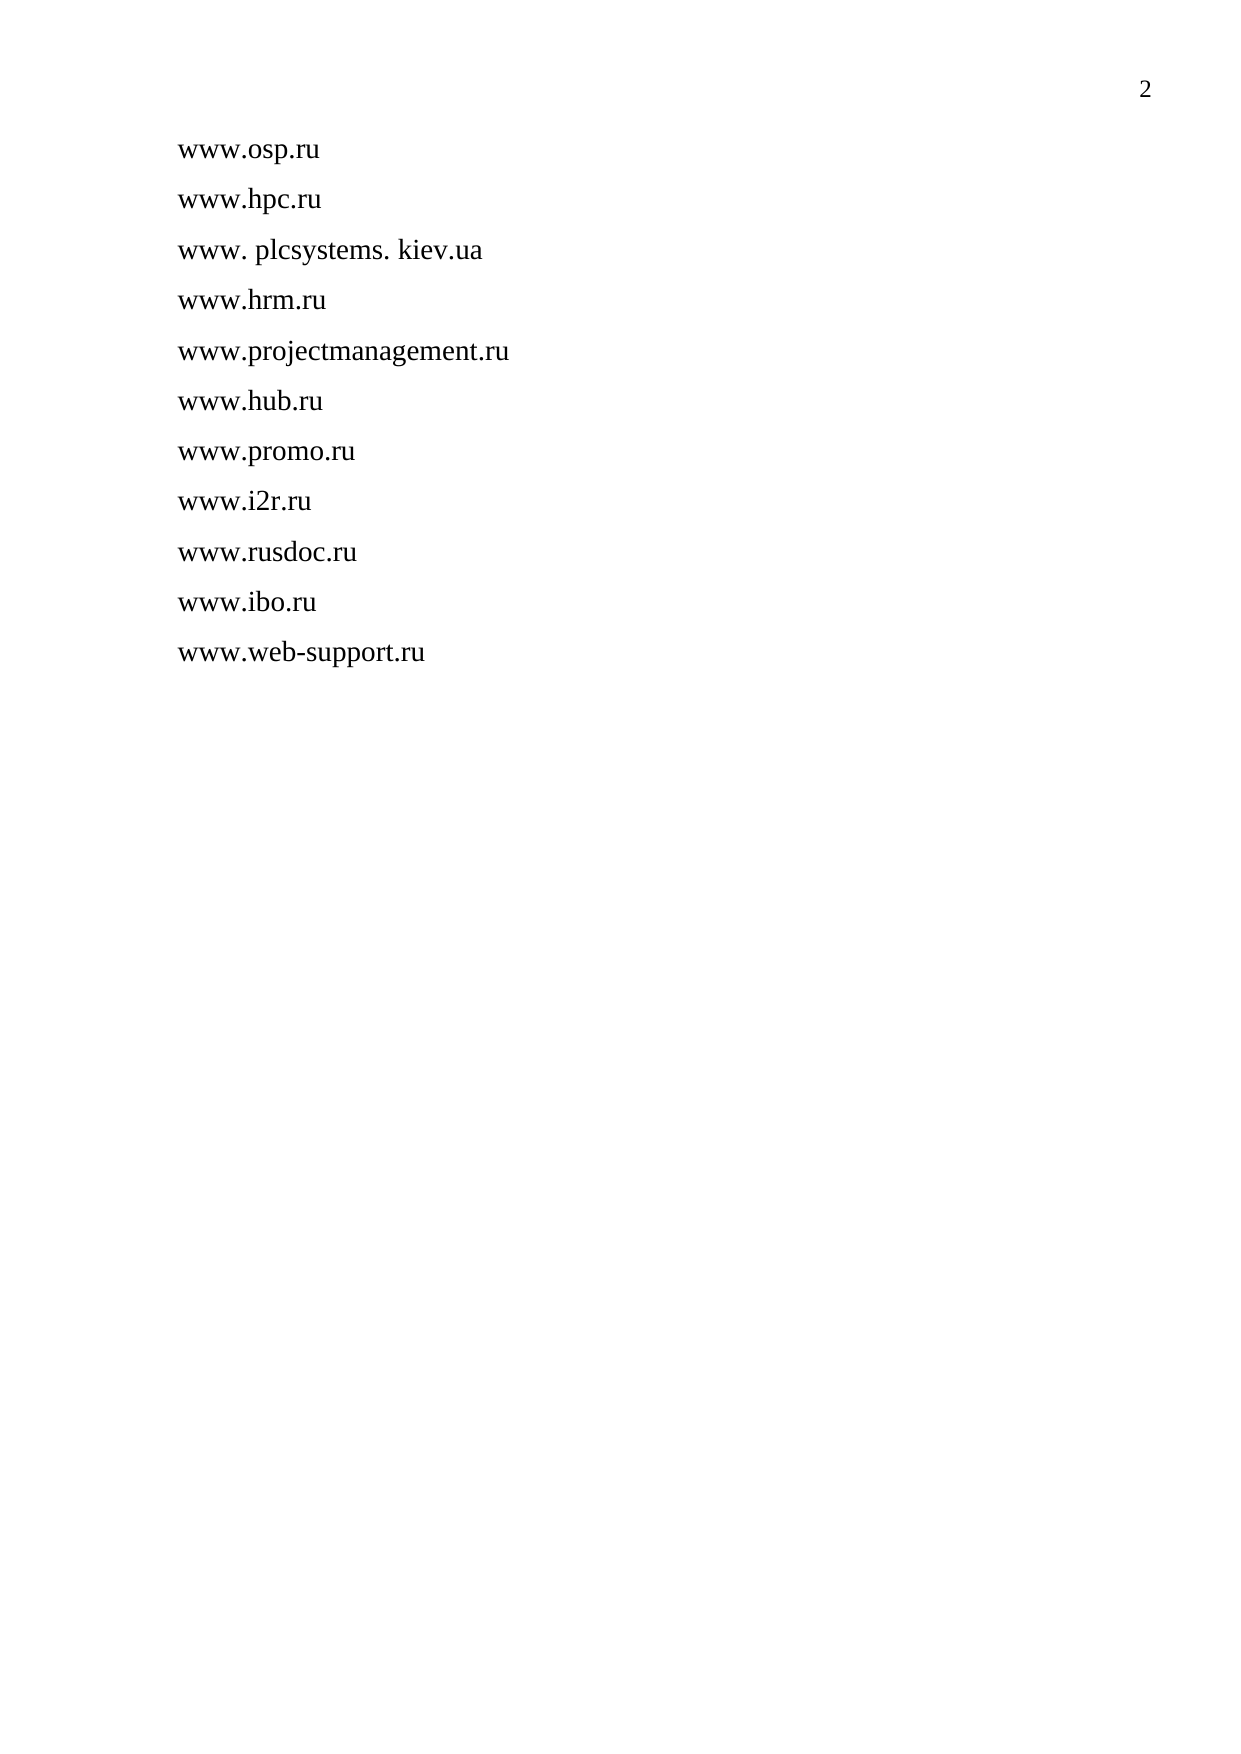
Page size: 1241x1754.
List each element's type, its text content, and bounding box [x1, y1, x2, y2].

text www.rusdoc.ru [177, 534, 1152, 567]
text www.hrm.ru [177, 282, 1152, 316]
text www. plcsystems. kiev.ua [177, 232, 1152, 266]
text www.i2r.ru [177, 483, 1152, 517]
text www.hpc.ru [177, 182, 1152, 215]
text www.web-support.ru [177, 634, 1152, 668]
text www.promo.ru [177, 433, 1152, 467]
text www.projectmanagement.ru [177, 333, 1152, 366]
text www.ibo.ru [177, 584, 1152, 618]
text www.hub.ru [177, 383, 1152, 416]
text www.osp.ru [177, 131, 1152, 165]
